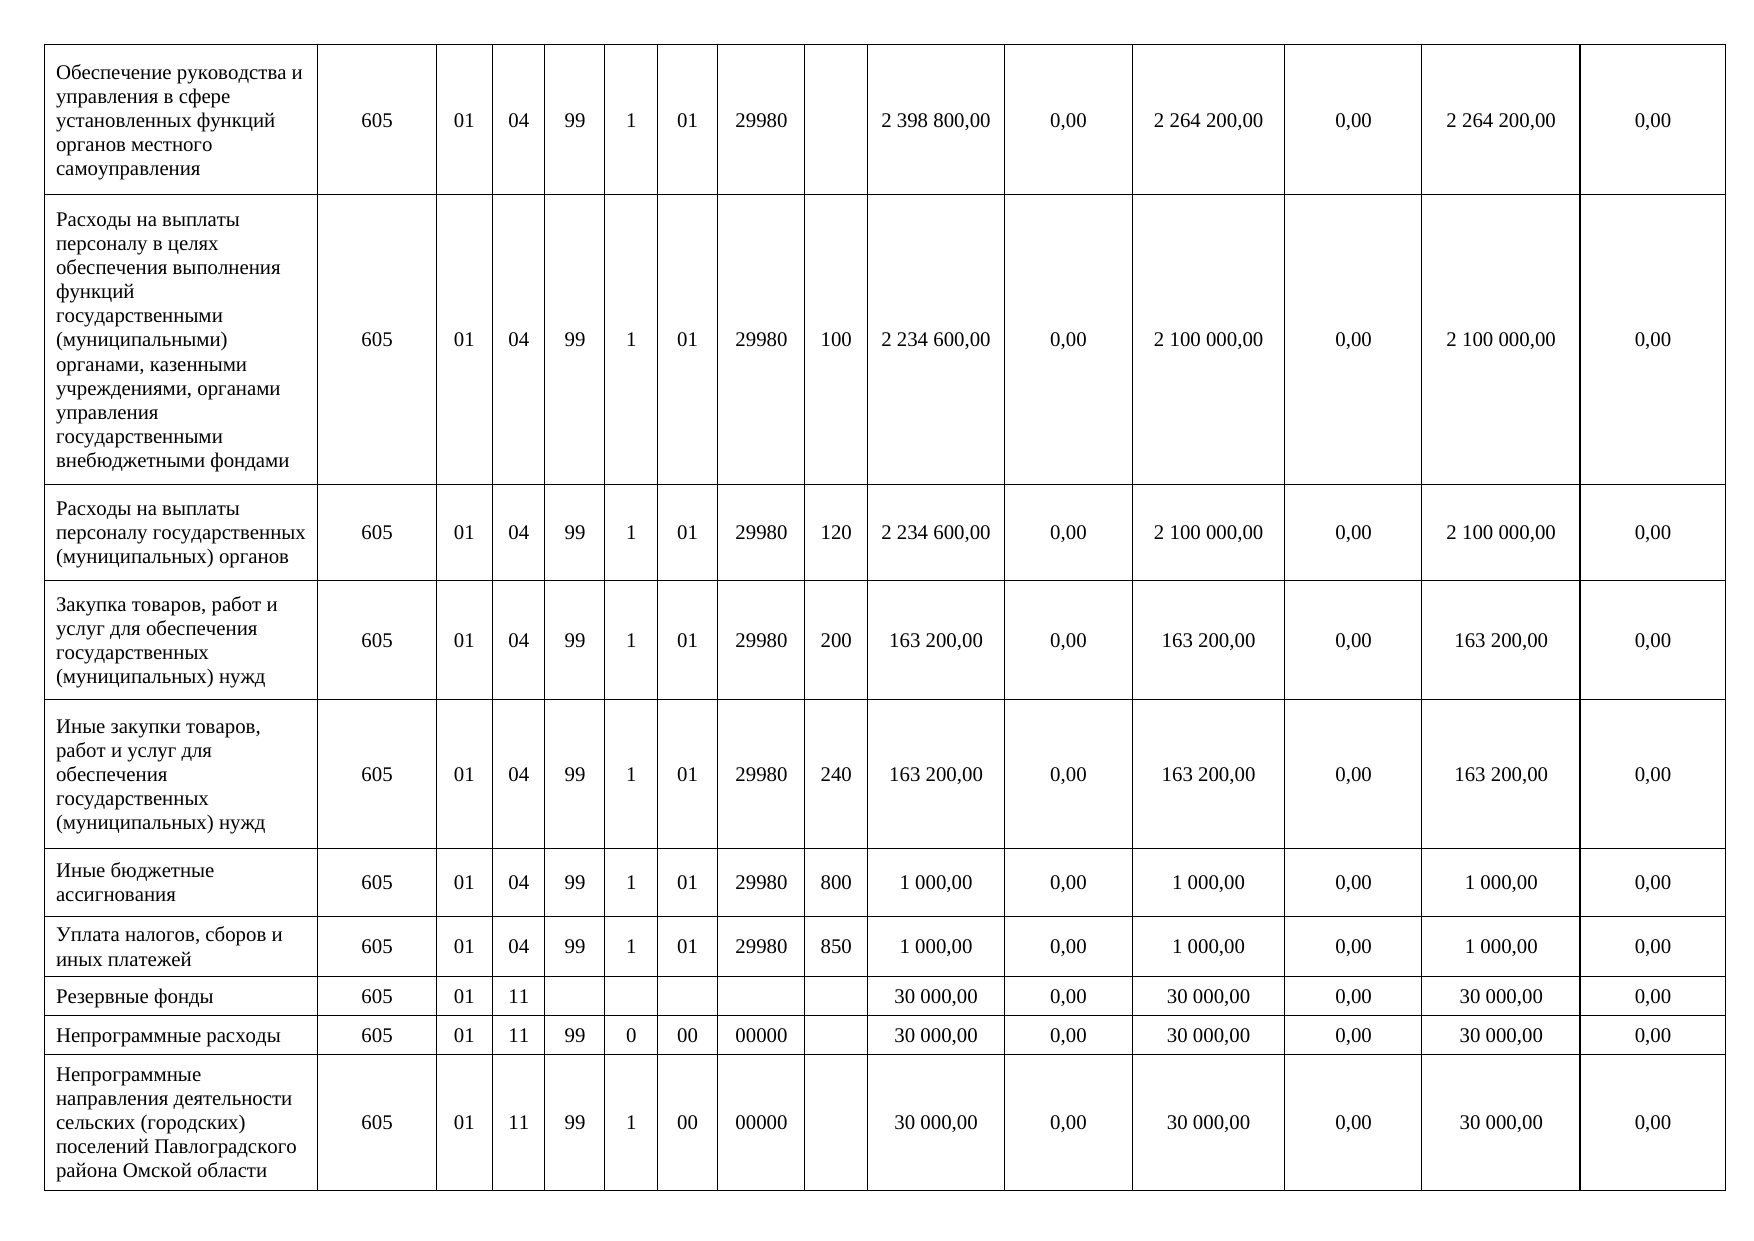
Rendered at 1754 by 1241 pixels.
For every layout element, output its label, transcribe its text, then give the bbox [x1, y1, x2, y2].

table_cell 2 234 600,00 [868, 485, 1004, 580]
table_cell 01 [437, 917, 492, 976]
table_cell 11 [493, 977, 544, 1015]
table_cell 04 [493, 45, 544, 194]
table_cell 01 [437, 1016, 492, 1054]
table_cell Иные закупки товаров, работ и услуг для обеспечения государственных (муниципальных) нужд [45, 700, 317, 847]
table_cell 0,00 [1005, 917, 1132, 976]
table_cell 163 200,00 [1133, 700, 1284, 847]
table_cell 01 [658, 45, 717, 194]
table_cell 04 [493, 917, 544, 976]
table_cell 2 100 000,00 [1133, 195, 1284, 483]
table_cell 0,00 [1285, 700, 1421, 847]
table_cell 2 100 000,00 [1133, 485, 1284, 580]
table_cell 30 000,00 [1422, 1055, 1579, 1190]
table_cell 01 [437, 700, 492, 847]
table_cell 0,00 [1005, 1016, 1132, 1054]
table_cell 29980 [718, 917, 804, 976]
table_cell 30 000,00 [1422, 977, 1579, 1015]
table_cell 0,00 [1285, 849, 1421, 916]
table_cell 850 [805, 917, 867, 976]
table_cell 01 [658, 485, 717, 580]
table_cell [805, 1055, 867, 1190]
table_cell 99 [545, 485, 604, 580]
table_cell 00000 [718, 1016, 804, 1054]
table_cell 0,00 [1581, 917, 1725, 976]
table_cell 605 [318, 485, 436, 580]
table_cell 163 200,00 [1422, 581, 1579, 699]
table_cell 1 [605, 581, 657, 699]
table_cell 605 [318, 917, 436, 976]
table_cell 0,00 [1581, 849, 1725, 916]
table_cell 1 [605, 45, 657, 194]
table_cell 0,00 [1285, 1016, 1421, 1054]
table_cell 2 100 000,00 [1422, 485, 1579, 580]
table_cell [658, 977, 717, 1015]
table_cell 99 [545, 1055, 604, 1190]
table_cell 29980 [718, 581, 804, 699]
table_cell 99 [545, 917, 604, 976]
table_cell 30 000,00 [1133, 1055, 1284, 1190]
table_cell 29980 [718, 849, 804, 916]
table_cell [718, 977, 804, 1015]
table_cell 0,00 [1581, 45, 1725, 194]
table_cell 800 [805, 849, 867, 916]
table_cell 0,00 [1285, 917, 1421, 976]
table_cell 29980 [718, 45, 804, 194]
table_cell 1 000,00 [1133, 849, 1284, 916]
table_cell 04 [493, 849, 544, 916]
table_cell 0,00 [1581, 1055, 1725, 1190]
table_cell 0,00 [1285, 485, 1421, 580]
table_cell 1 000,00 [1133, 917, 1284, 976]
table_cell 01 [437, 581, 492, 699]
table_cell 100 [805, 195, 867, 483]
table_cell 1 [605, 1055, 657, 1190]
table_cell 0,00 [1285, 1055, 1421, 1190]
table_cell 00 [658, 1055, 717, 1190]
table_cell 0 [605, 1016, 657, 1054]
table_cell 01 [437, 977, 492, 1015]
table_cell 99 [545, 849, 604, 916]
table_cell Закупка товаров, работ и услуг для обеспечения государственных (муниципальных) нужд [45, 581, 317, 699]
table_cell 0,00 [1581, 1016, 1725, 1054]
table_cell 01 [437, 485, 492, 580]
table_cell 0,00 [1005, 581, 1132, 699]
table_cell 2 264 200,00 [1422, 45, 1579, 194]
table_cell 2 398 800,00 [868, 45, 1004, 194]
table_cell 04 [493, 700, 544, 847]
table_cell 605 [318, 849, 436, 916]
table_cell 605 [318, 581, 436, 699]
table_cell 0,00 [1285, 977, 1421, 1015]
table_cell 01 [437, 45, 492, 194]
table_cell Расходы на выплаты персоналу государственных (муниципальных) органов [45, 485, 317, 580]
table_cell 29980 [718, 485, 804, 580]
table_cell 1 000,00 [1422, 849, 1579, 916]
table_cell 605 [318, 977, 436, 1015]
table_cell Непрограммные направления деятельности сельских (городских) поселений Павлоградского района Омской области [45, 1055, 317, 1190]
table_cell 163 200,00 [868, 700, 1004, 847]
table_cell 0,00 [1005, 45, 1132, 194]
table_cell 0,00 [1581, 485, 1725, 580]
table_cell 2 100 000,00 [1422, 195, 1579, 483]
table_cell Резервные фонды [45, 977, 317, 1015]
table_cell 01 [437, 1055, 492, 1190]
table_cell [805, 45, 867, 194]
table_cell 0,00 [1005, 700, 1132, 847]
table_cell 01 [658, 581, 717, 699]
table_cell 163 200,00 [1133, 581, 1284, 699]
table_cell 01 [658, 195, 717, 483]
table_cell 120 [805, 485, 867, 580]
table_cell 163 200,00 [1422, 700, 1579, 847]
table_cell [805, 1016, 867, 1054]
table_cell [545, 977, 604, 1015]
table_cell 1 [605, 195, 657, 483]
table_cell 605 [318, 700, 436, 847]
table_cell 11 [493, 1055, 544, 1190]
table_cell 29980 [718, 195, 804, 483]
table_cell 29980 [718, 700, 804, 847]
table_cell 04 [493, 195, 544, 483]
table_cell 0,00 [1285, 581, 1421, 699]
table_cell Расходы на выплаты персоналу в целях обеспечения выполнения функций государственными (муниципальными) органами, казенными учреждениями, органами управления государственными внебюджетными фондами [45, 195, 317, 483]
table_cell 04 [493, 581, 544, 699]
table_cell 605 [318, 195, 436, 483]
table_cell 30 000,00 [868, 1016, 1004, 1054]
table_cell 01 [437, 195, 492, 483]
table_cell 1 [605, 700, 657, 847]
table_cell 0,00 [1005, 485, 1132, 580]
table_cell 01 [437, 849, 492, 916]
table_cell 0,00 [1581, 581, 1725, 699]
table_cell 30 000,00 [868, 977, 1004, 1015]
table_cell 1 000,00 [868, 849, 1004, 916]
table_cell 605 [318, 1016, 436, 1054]
table_cell Уплата налогов, сборов и иных платежей [45, 917, 317, 976]
table_cell 1 [605, 917, 657, 976]
table_cell [805, 977, 867, 1015]
table_cell 0,00 [1005, 1055, 1132, 1190]
table_cell 2 234 600,00 [868, 195, 1004, 483]
table_cell 99 [545, 195, 604, 483]
table_cell 99 [545, 45, 604, 194]
table_cell 30 000,00 [1133, 977, 1284, 1015]
table_cell 0,00 [1581, 977, 1725, 1015]
table_cell Иные бюджетные ассигнования [45, 849, 317, 916]
table_cell 11 [493, 1016, 544, 1054]
table_cell 0,00 [1581, 700, 1725, 847]
table_cell Непрограммные расходы [45, 1016, 317, 1054]
table_cell 30 000,00 [1133, 1016, 1284, 1054]
table_cell 1 000,00 [1422, 917, 1579, 976]
table_cell 605 [318, 45, 436, 194]
table_cell 0,00 [1285, 45, 1421, 194]
table_cell 01 [658, 849, 717, 916]
table_cell Обеспечение руководства и управления в сфере установленных функций органов местного самоуправления [45, 45, 317, 194]
table_cell 1 [605, 485, 657, 580]
table_cell 163 200,00 [868, 581, 1004, 699]
table_cell 0,00 [1005, 977, 1132, 1015]
table_cell [605, 977, 657, 1015]
table_cell 00 [658, 1016, 717, 1054]
table_cell 0,00 [1285, 195, 1421, 483]
table_cell 99 [545, 581, 604, 699]
table_cell 1 000,00 [868, 917, 1004, 976]
table_cell 99 [545, 1016, 604, 1054]
table_cell 01 [658, 700, 717, 847]
table_cell 04 [493, 485, 544, 580]
table_cell 30 000,00 [1422, 1016, 1579, 1054]
table_cell 605 [318, 1055, 436, 1190]
table_cell 01 [658, 917, 717, 976]
table_cell 0,00 [1005, 195, 1132, 483]
table_cell 240 [805, 700, 867, 847]
table_cell 00000 [718, 1055, 804, 1190]
table_cell 0,00 [1005, 849, 1132, 916]
table_cell 200 [805, 581, 867, 699]
table_cell 99 [545, 700, 604, 847]
table_cell 1 [605, 849, 657, 916]
table_cell 0,00 [1581, 195, 1725, 483]
table_cell 2 264 200,00 [1133, 45, 1284, 194]
table_cell 30 000,00 [868, 1055, 1004, 1190]
